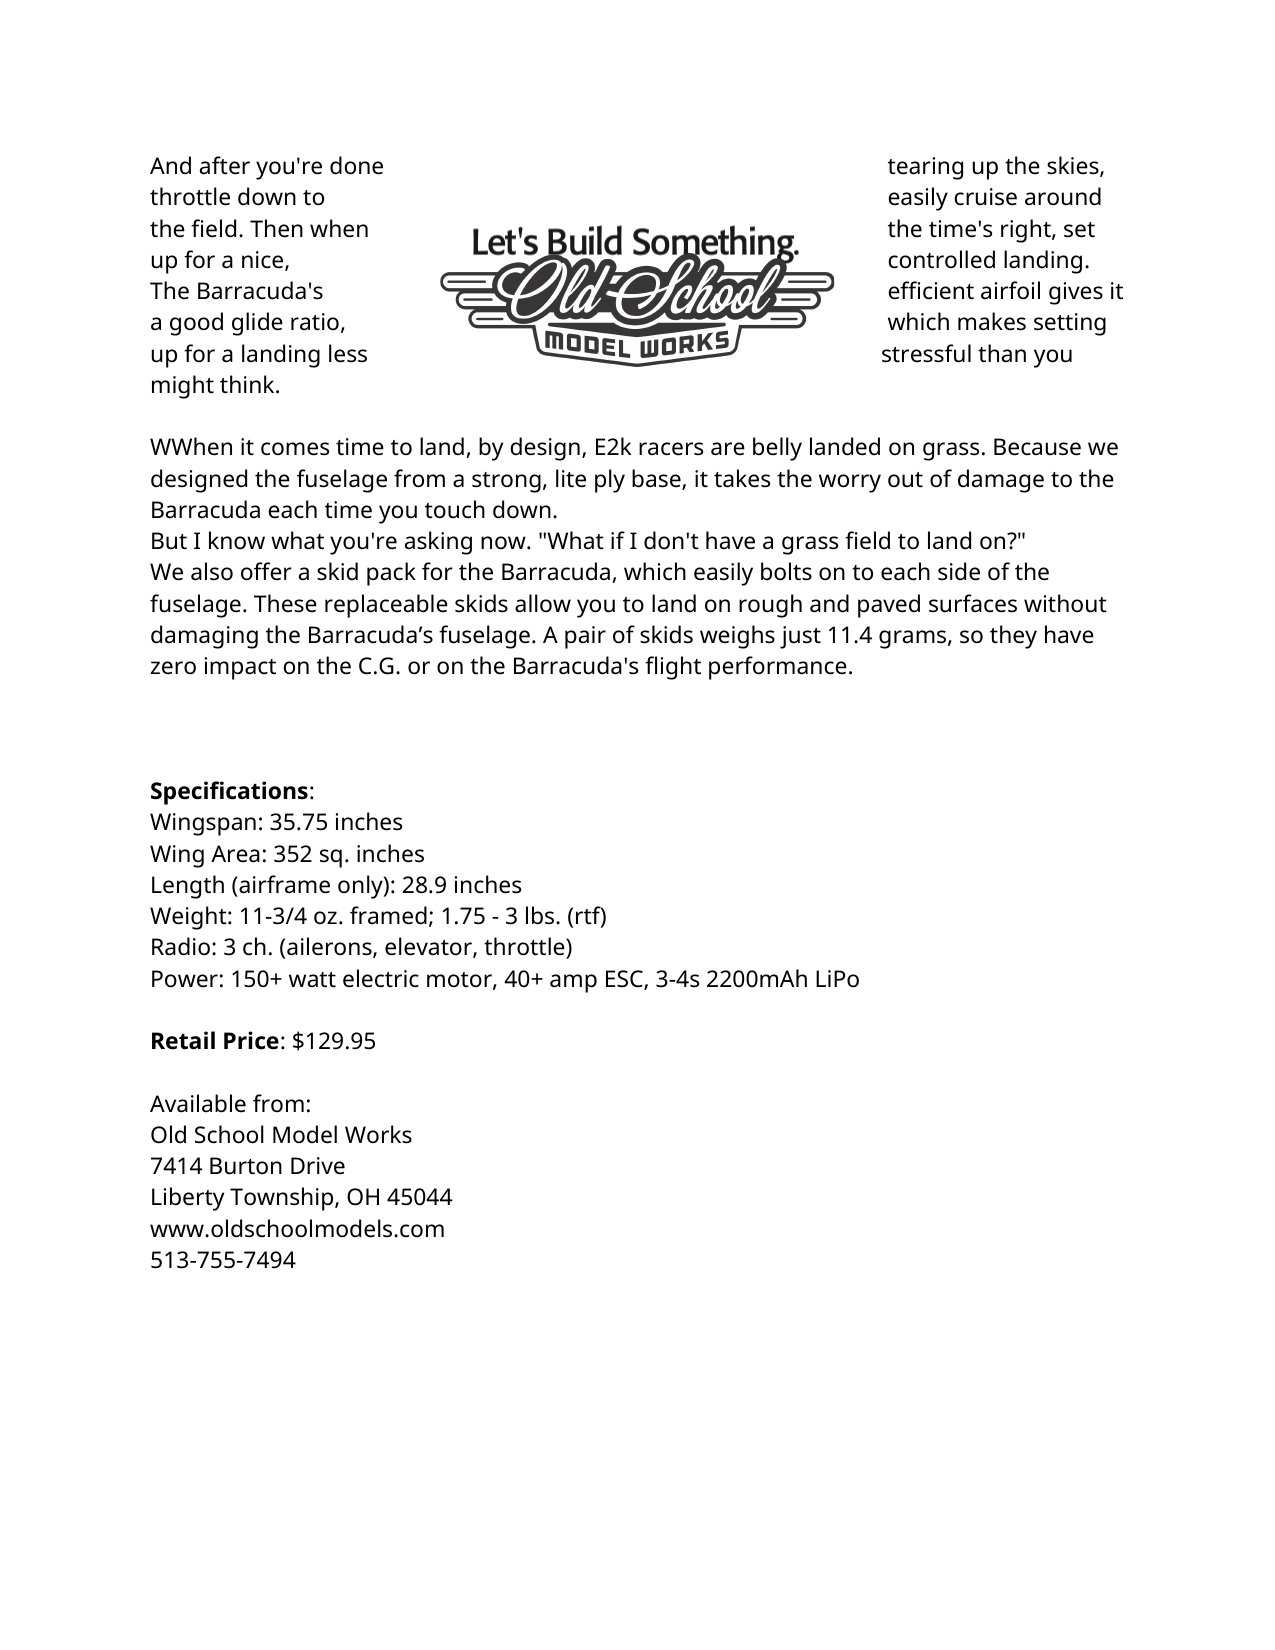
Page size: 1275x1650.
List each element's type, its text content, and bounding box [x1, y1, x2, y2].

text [150, 150, 1125, 525]
text Retail Price: $129.95 [150, 1025, 1125, 1056]
text Wingspan: 35.75 inches [150, 806, 1125, 837]
text Available from: [150, 1087, 1125, 1119]
picture [412, 170, 863, 367]
text Length (airframe only): 28.9 inches [150, 869, 1125, 900]
text Old School Model Works [150, 1119, 1125, 1150]
text 7414 Burton Drive [150, 1150, 1125, 1181]
text Specifications: [150, 775, 1125, 806]
text 513-755-7494 [150, 1244, 1125, 1275]
text Weight: 11-3/4 oz. framed; 1.75 - 3 lbs. (rtf) [150, 900, 1125, 931]
text But I know what you're asking now. "What if I don't have a grass field to land on?" We also offer a skid pack for the Barracuda, which easily bolts on to each side of the fuselage. These replaceable skids allow you to land on rough and paved surfaces without damaging the Barracuda’s fuselage. A pair of skids weighs just 11.4 grams, so they have zero impact on the C.G. or on the Barracuda's flight performance. [150, 525, 1125, 681]
text Radio: 3 ch. (ailerons, elevator, throttle) [150, 931, 1125, 962]
text www.oldschoolmodels.com [150, 1212, 1125, 1244]
text Wing Area: 352 sq. inches [150, 837, 1125, 869]
text Power: 150+ watt electric motor, 40+ amp ESC, 3-4s 2200mAh LiPo [150, 962, 1125, 994]
text Liberty Township, OH 45044 [150, 1181, 1125, 1212]
